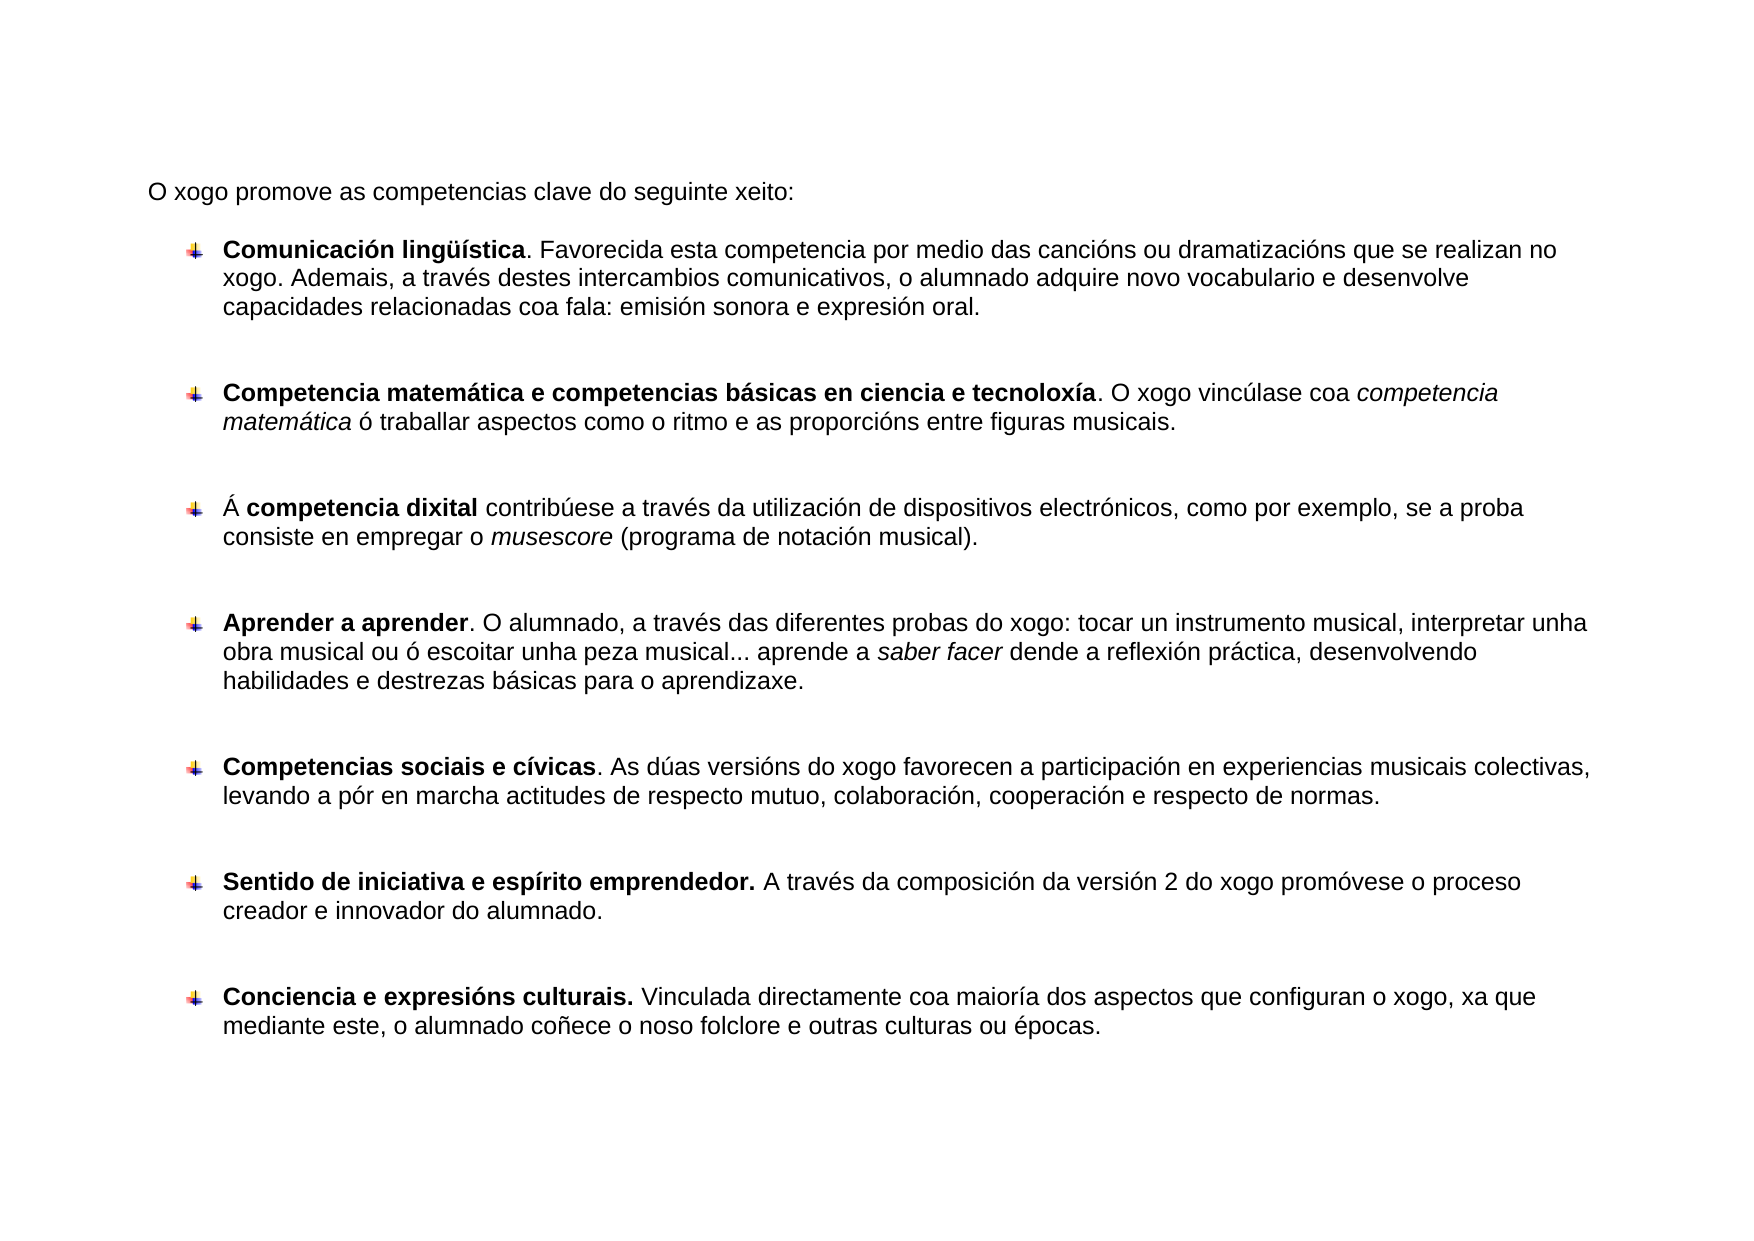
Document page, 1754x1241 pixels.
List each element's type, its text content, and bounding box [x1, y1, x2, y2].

list Conciencia e expresións culturais. Vinculada directamente coa maioría dos aspectos que configuran o xogo, xa que mediante este, o alumnado coñece o noso folclore e outras culturas ou épocas. [185, 982, 1606, 1040]
picture [186, 874, 203, 891]
picture [186, 759, 203, 776]
list Sentido de iniciativa e espírito emprendedor. A través da composición da versión 2 do xogo promóvese o proceso creador e innovador do alumnado. [185, 867, 1606, 925]
list Competencia matemática e competencias básicas en ciencia e tecnoloxía. O xogo vincúlase coa competencia matemática ó traballar aspectos como o ritmo e as proporcións entre figuras musicais. [185, 378, 1606, 436]
list Competencias sociais e cívicas. As dúas versións do xogo favorecen a participación en experiencias musicais colectivas, levando a pór en marcha actitudes de respecto mutuo, colaboración, cooperación e respecto de normas. [185, 752, 1606, 810]
list Á competencia dixital contribúese a través da utilización de dispositivos electrónicos, como por exemplo, se a proba consiste en empregar o musescore (programa de notación musical). [185, 493, 1606, 551]
list Comunicación lingüística. Favorecida esta competencia por medio das cancións ou dramatizacións que se realizan no xogo. Ademais, a través destes intercambios comunicativos, o alumnado adquire novo vocabulario e desenvolve capacidades relacionadas coa fala: emisión sonora e expresión oral. [185, 235, 1606, 321]
text O xogo promove as competencias clave do seguinte xeito: [148, 177, 1606, 206]
picture [186, 989, 203, 1006]
picture [186, 500, 203, 517]
list Aprender a aprender. O alumnado, a través das diferentes probas do xogo: tocar un instrumento musical, interpretar unha obra musical ou ó escoitar unha peza musical... aprende a saber facer dende a reflexión práctica, desenvolvendo habilidades e destrezas básicas para o aprendizaxe. [185, 608, 1606, 695]
picture [186, 615, 203, 632]
picture [186, 385, 203, 402]
picture [186, 241, 203, 259]
